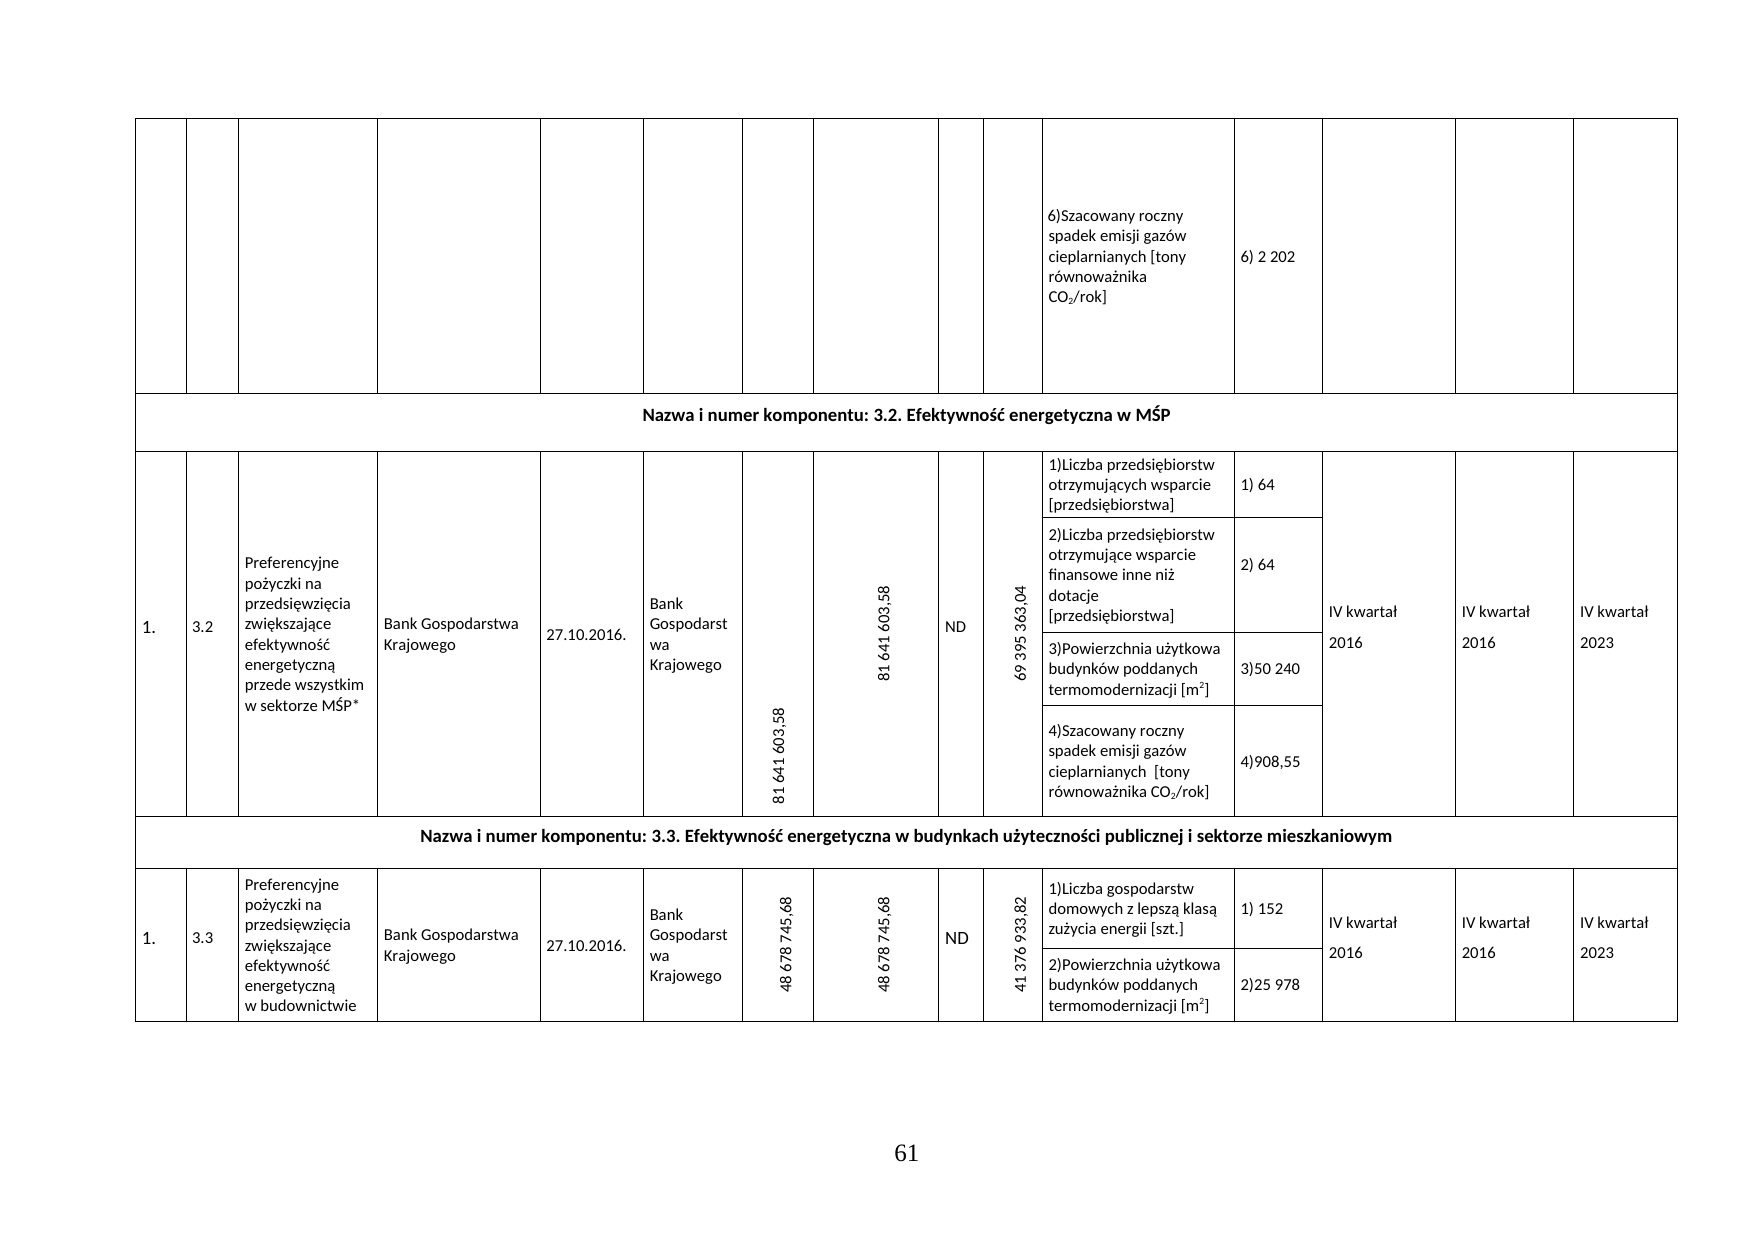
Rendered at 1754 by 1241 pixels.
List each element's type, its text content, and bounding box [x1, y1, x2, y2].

table_cell 2)Liczba przedsiębiorstw otrzymujące wsparcie finansowe inne niż dotacje [przedsiębiorstwa] [1043, 518, 1234, 632]
table_cell Preferencyjne pożyczki na przedsięwzięcia zwiększające efektywność energetyczną przede wszystkim w sektorze MŚP* [239, 452, 377, 816]
table_cell 1) 152 [1235, 869, 1322, 948]
table_cell 6)Szacowany roczny spadek emisji gazów cieplarnianych [tony równoważnika CO2/rok] [1043, 119, 1234, 393]
table_cell IV kwartał 2016 [1323, 452, 1455, 816]
table_cell 1)Liczba gospodarstw domowych z lepszą klasą zużycia energii [szt.] [1043, 869, 1234, 948]
table_cell 27.10.2016. [541, 869, 643, 1021]
table_cell 69 395 363,04 [984, 452, 1042, 816]
table_cell Bank Gospodarstwa Krajowego [644, 452, 742, 816]
table_cell 4)Szacowany roczny spadek emisji gazów cieplarnianych [tony równoważnika CO2/rok] [1043, 706, 1234, 816]
table_cell 1. [136, 869, 186, 1021]
table_cell IV kwartał 2023 [1574, 452, 1677, 816]
table_cell ND [939, 869, 983, 1021]
table_cell 27.10.2016. [541, 452, 643, 816]
table_cell 1)Liczba przedsiębiorstw otrzymujących wsparcie [przedsiębiorstwa] [1043, 452, 1234, 517]
table_cell 1. [136, 452, 186, 816]
table_cell Nazwa i numer komponentu: 3.3. Efektywność energetyczna w budynkach użyteczności publicznej i sektorze mieszkaniowym [136, 817, 1677, 868]
table_cell 81 641 603,58 [814, 452, 938, 816]
table_cell IV kwartał 2016 [1456, 869, 1573, 1021]
table_cell 2)Powierzchnia użytkowa budynków poddanych termomodernizacji [m2] [1043, 949, 1234, 1021]
table_cell 81 641 603,58 [743, 452, 813, 816]
table_cell IV kwartał 2023 [1574, 869, 1677, 1021]
table_cell 3)50 240 [1235, 633, 1322, 705]
table_cell 48 678 745,68 [814, 869, 938, 1021]
table_cell Bank Gospodarstwa Krajowego [644, 869, 742, 1021]
table_cell 6) 2 202 [1235, 119, 1322, 393]
table_cell ND [939, 452, 983, 816]
table_cell 1) 64 [1235, 452, 1322, 517]
table_cell IV kwartał 2016 [1323, 869, 1455, 1021]
table_cell Bank Gospodarstwa Krajowego [378, 869, 540, 1021]
table_cell 2) 64 [1235, 518, 1322, 632]
table_cell 41 376 933,82 [984, 869, 1042, 1021]
table_cell 2)25 978 [1235, 949, 1322, 1021]
table_cell 48 678 745,68 [743, 869, 813, 1021]
table_cell 3.3 [187, 869, 238, 1021]
table_cell 4)908,55 [1235, 706, 1322, 816]
table_cell Nazwa i numer komponentu: 3.2. Efektywność energetyczna w MŚP [136, 394, 1677, 451]
table_cell Preferencyjne pożyczki na przedsięwzięcia zwiększające efektywność energetyczną w budownictwie mieszkaniowym* [239, 869, 377, 1021]
table_cell 3)Powierzchnia użytkowa budynków poddanych termomodernizacji [m2] [1043, 633, 1234, 705]
table_cell IV kwartał 2016 [1456, 452, 1573, 816]
table_cell Bank Gospodarstwa Krajowego [378, 452, 540, 816]
table_cell 3.2 [187, 452, 238, 816]
